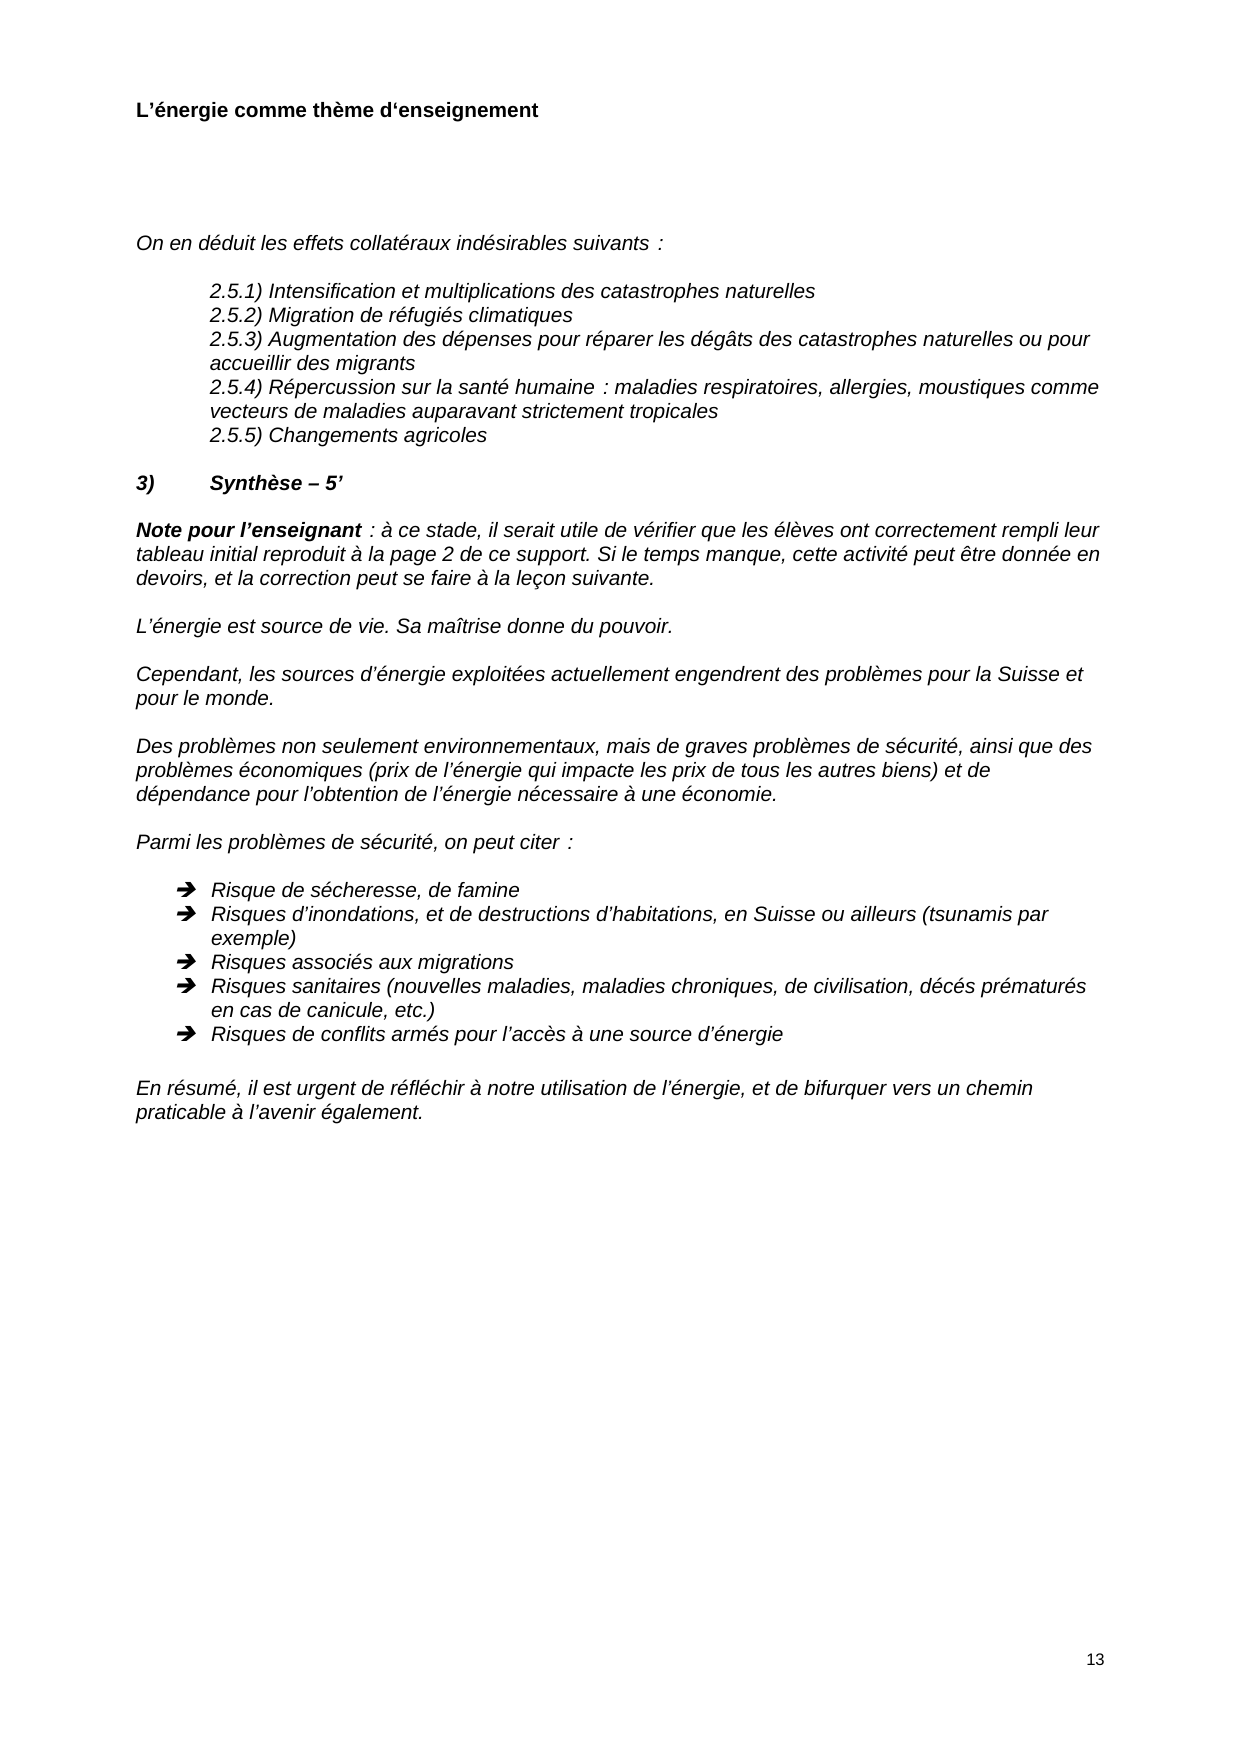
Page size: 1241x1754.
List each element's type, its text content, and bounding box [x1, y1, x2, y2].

text Cependant, les sources d’énergie exploitées actuellement engendrent des problèmes pour la Suisse et pour le monde. [136, 662, 1104, 710]
text Parmi les problèmes de sécurité, on peut citer : [136, 830, 1104, 854]
text Des problèmes non seulement environnementaux, mais de graves problèmes de sécurité, ainsi que des problèmes économiques (prix de l’énergie qui impacte les prix de tous les autres biens) et de dépendance pour l’obtention de l’énergie nécessaire à une économie. [136, 734, 1104, 806]
text 2.5.3) Augmentation des dépenses pour réparer les dégâts des catastrophes naturelles ou pour accueillir des migrants [209, 327, 1104, 374]
text En résumé, il est urgent de réfléchir à notre utilisation de l’énergie, et de bifurquer vers un chemin praticable à l’avenir également. [136, 1076, 1104, 1124]
text 2.5.2) Migration de réfugiés climatiques [209, 303, 1104, 327]
list Risque de sécheresse, de famine [173, 878, 1104, 902]
list Risques de conflits armés pour l’accès à une source d’énergie [173, 1022, 1104, 1046]
text 3) Synthèse – 5’ [136, 470, 1104, 494]
text 2.5.5) Changements agricoles [209, 422, 1104, 446]
text 2.5.1) Intensification et multiplications des catastrophes naturelles [209, 279, 1104, 303]
text On en déduit les effets collatéraux indésirables suivants : [136, 231, 1104, 255]
list Risques sanitaires (nouvelles maladies, maladies chroniques, de civilisation, décés prématurés en cas de canicule, etc.) [173, 974, 1104, 1022]
text L’énergie est source de vie. Sa maîtrise donne du pouvoir. [136, 614, 1104, 638]
list Risques d’inondations, et de destructions d’habitations, en Suisse ou ailleurs (tsunamis par exemple) [173, 902, 1104, 950]
text Note pour l’enseignant : à ce stade, il serait utile de vérifier que les élèves ont correctement rempli leur tableau initial reproduit à la page 2 de ce support. Si le temps manque, cette activité peut être donnée en devoirs, et la correction peut se faire à la leçon suivante. [136, 518, 1104, 590]
text 2.5.4) Répercussion sur la santé humaine : maladies respiratoires, allergies, moustiques comme vecteurs de maladies auparavant strictement tropicales [209, 374, 1104, 422]
list Risques associés aux migrations [173, 950, 1104, 974]
